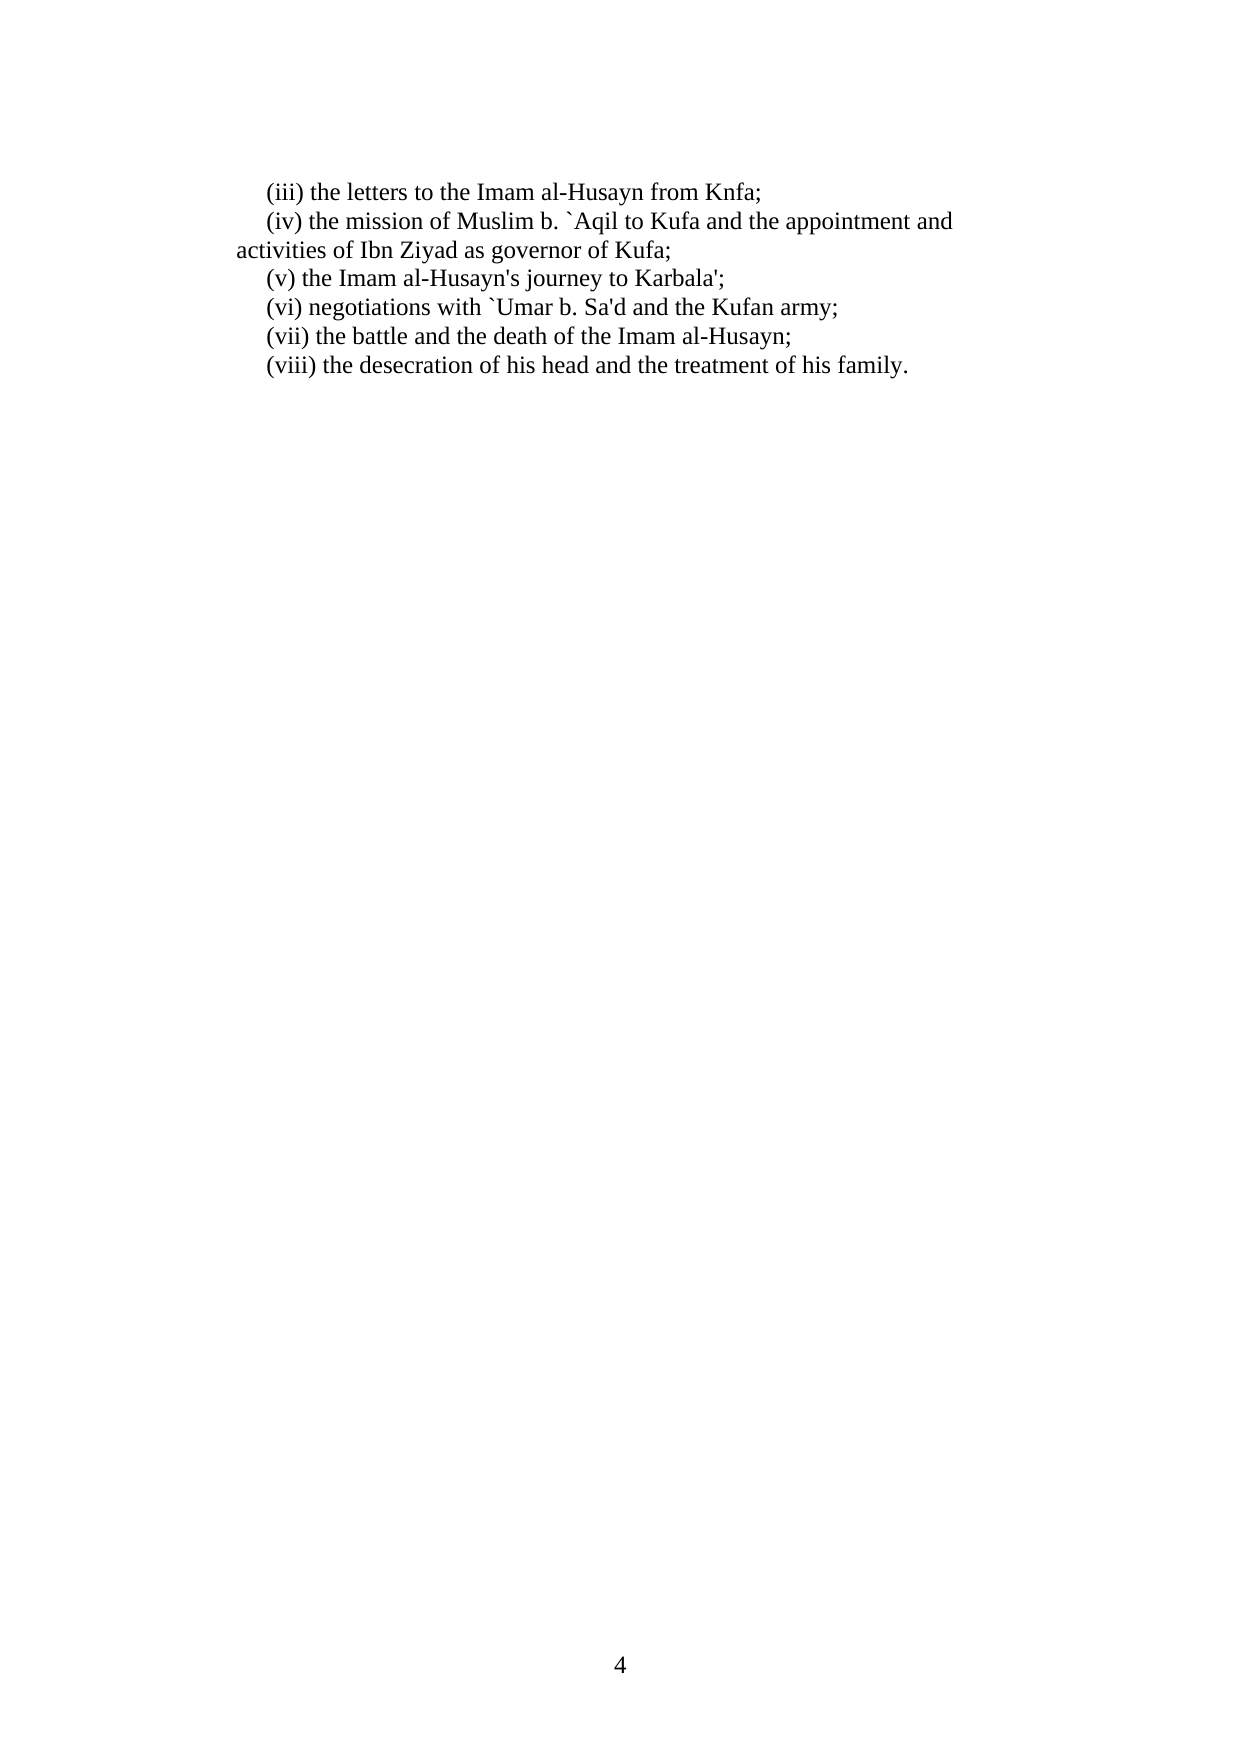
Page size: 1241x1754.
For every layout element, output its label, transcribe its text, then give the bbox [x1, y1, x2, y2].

text (vii) the battle and the death of the Imam al-Husayn; [236, 321, 1004, 350]
text (iv) the mission of Muslim b. `Aqil to Kufa and the appointment and activities of Ibn Ziyad as governor of Kufa; [236, 206, 1004, 263]
text (iii) the letters to the Imam al-Husayn from Knfa; [236, 177, 1004, 206]
text (v) the Imam al-Husayn's journey to Karbala'; [236, 263, 1004, 292]
text (viii) the desecration of his head and the treatment of his family. [236, 350, 1004, 378]
text (vi) negotiations with `Umar b. Sa'd and the Kufan army; [236, 292, 1004, 321]
